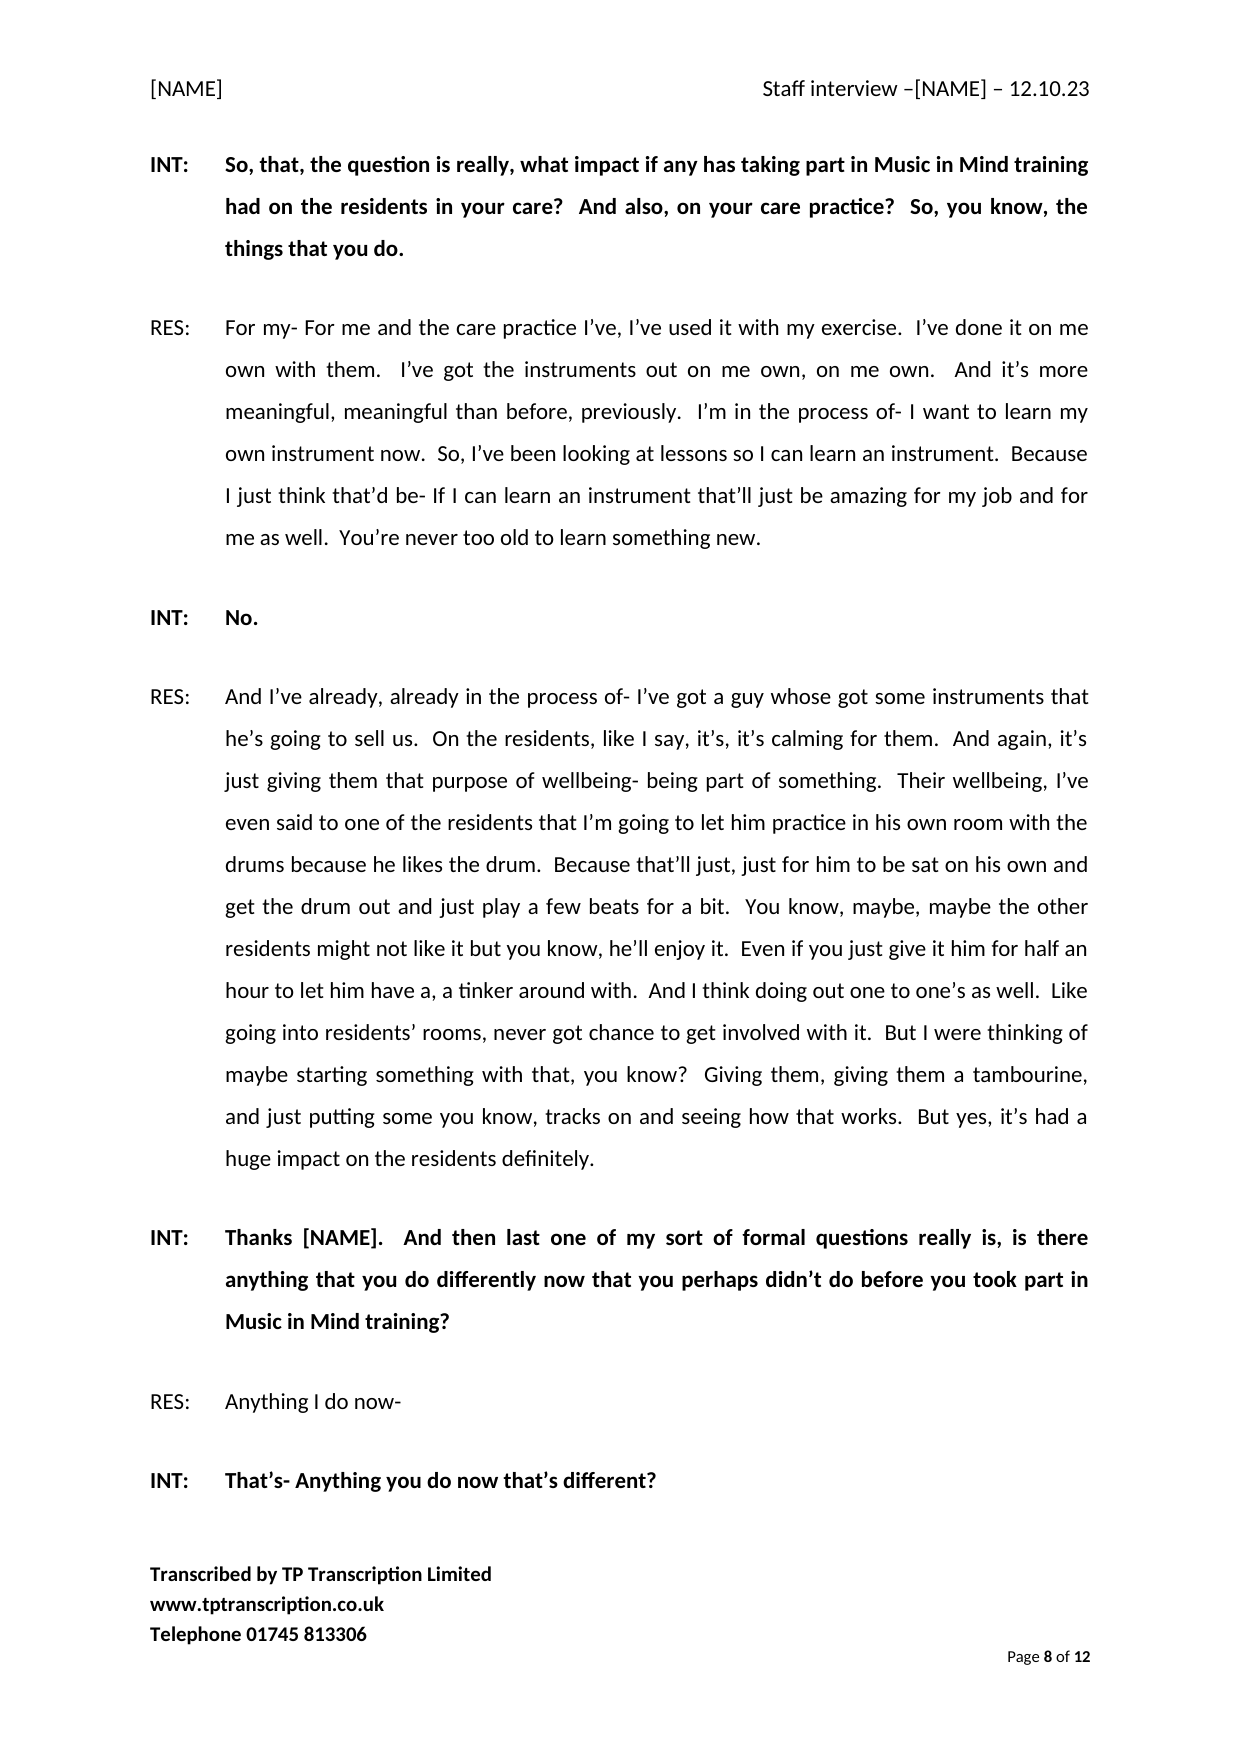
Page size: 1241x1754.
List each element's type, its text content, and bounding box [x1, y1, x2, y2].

text RES: Anything I do now- [150, 1387, 1090, 1415]
text INT: No. [150, 603, 1090, 631]
text RES: And I’ve already, already in the process of- I’ve got a guy whose got some instruments that he’s going to sell us. On the residents, like I say, it’s, it’s calming for them. And again, it’s just giving them that purpose of wellbeing- being part of something. Their wellbeing, I’ve even said to one of the residents that I’m going to let him practice in his own room with the drums because he likes the drum. Because that’ll just, just for him to be sat on his own and get the drum out and just play a few beats for a bit. You know, maybe, maybe the other residents might not like it but you know, he’ll enjoy it. Even if you just give it him for half an hour to let him have a, a tinker around with. And I think doing out one to one’s as well. Like going into residents’ rooms, never got chance to get involved with it. But I were thinking of maybe starting something with that, you know? Giving them, giving them a tambourine, and just putting some you know, tracks on and seeing how that works. But yes, it’s had a huge impact on the residents definitely. [150, 682, 1090, 1172]
text INT: That’s- Anything you do now that’s different? [150, 1466, 1090, 1494]
text INT: So, that, the question is really, what impact if any has taking part in Music in Mind training had on the residents in your care? And also, on your care practice? So, you know, the things that you do. [150, 150, 1090, 262]
text RES: For my- For me and the care practice I’ve, I’ve used it with my exercise. I’ve done it on me own with them. I’ve got the instruments out on me own, on me own. And it’s more meaningful, meaningful than before, previously. I’m in the process of- I want to learn my own instrument now. So, I’ve been looking at lessons so I can learn an instrument. Because I just think that’d be- If I can learn an instrument that’ll just be amazing for my job and for me as well. You’re never too old to learn something new. [150, 313, 1090, 551]
text INT: Thanks [NAME]. And then last one of my sort of formal questions really is, is there anything that you do differently now that you perhaps didn’t do before you took part in Music in Mind training? [150, 1223, 1090, 1336]
